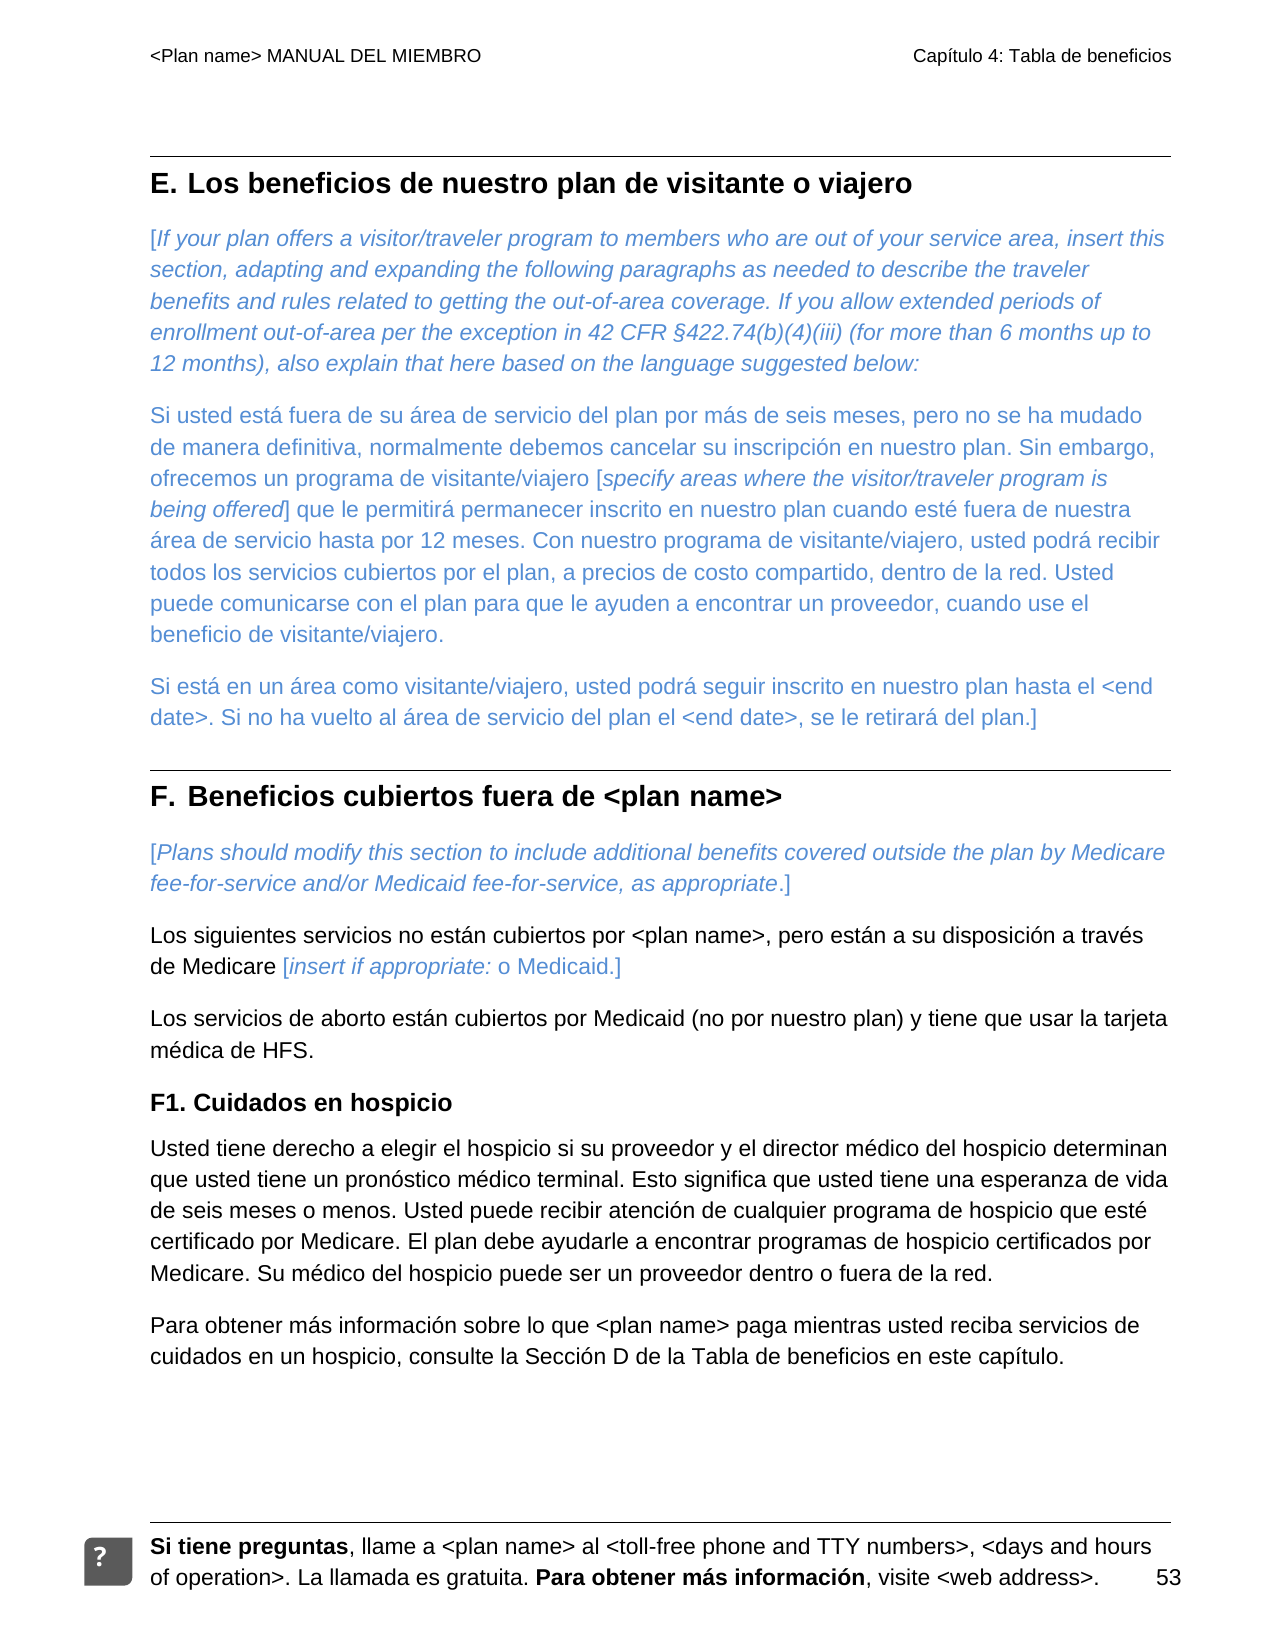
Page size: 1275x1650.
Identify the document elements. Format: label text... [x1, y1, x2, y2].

text Para obtener más información sobre lo que <plan name> paga mientras usted reciba servicios de cuidados en un hospicio, consulte la Sección D de la Tabla de beneficios en este capítulo. [150, 1308, 1171, 1371]
subtitle F1. Cuidados en hospicio [150, 1085, 1096, 1118]
text Si está en un área como visitante/viajero, usted podrá seguir inscrito en nuestro plan hasta el <end date>. Si no ha vuelto al área de servicio del plan el <end date>, se le retirará del plan.] [150, 669, 1171, 732]
text Los servicios de aborto están cubiertos por Medicaid (no por nuestro plan) y tiene que usar la tarjeta médica de HFS. [150, 1002, 1171, 1064]
text [If your plan offers a visitor/traveler program to members who are out of your service area, insert this section, adapting and expanding the following paragraphs as needed to describe the traveler benefits and rules related to getting the out-of-area coverage. If you allow extended periods of enrollment out-of-area per the exception in 42 CFR §422.74(b)(4)(iii) (for more than 6 months up to 12 months), also explain that here based on the language suggested below: [150, 222, 1171, 378]
text Usted tiene derecho a elegir el hospicio si su proveedor y el director médico del hospicio determinan que usted tiene un pronóstico médico terminal. Esto significa que usted tiene una esperanza de vida de seis meses o menos. Usted puede recibir atención de cualquier programa de hospicio que esté certificado por Medicare. El plan debe ayudarle a encontrar programas de hospicio certificados por Medicare. Su médico del hospicio puede ser un proveedor dentro o fuera de la red. [150, 1131, 1171, 1287]
text [Plans should modify this section to include additional benefits covered outside the plan by Medicare fee-for-service and/or Medicaid fee-for-service, as appropriate.] [150, 835, 1171, 898]
text Los siguientes servicios no están cubiertos por <plan name>, pero están a su disposición a través de Medicare [insert if appropriate: o Medicaid.] [150, 918, 1171, 981]
subtitle Los beneficios de nuestro plan de visitante o viajero [150, 157, 1171, 201]
subtitle Beneficios cubiertos fuera de <plan name> [150, 771, 1171, 814]
text Si usted está fuera de su área de servicio del plan por más de seis meses, pero no se ha mudado de manera definitiva, normalmente debemos cancelar su inscripción en nuestro plan. Sin embargo, ofrecemos un programa de visitante/viajero [specify areas where the visitor/traveler program is being offered] que le permitirá permanecer inscrito en nuestro plan cuando esté fuera de nuestra área de servicio hasta por 12 meses. Con nuestro programa de visitante/viajero, usted podrá recibir todos los servicios cubiertos por el plan, a precios de costo compartido, dentro de la red. Usted puede comunicarse con el plan para que le ayuden a encontrar un proveedor, cuando use el beneficio de visitante/viajero. [150, 399, 1171, 649]
